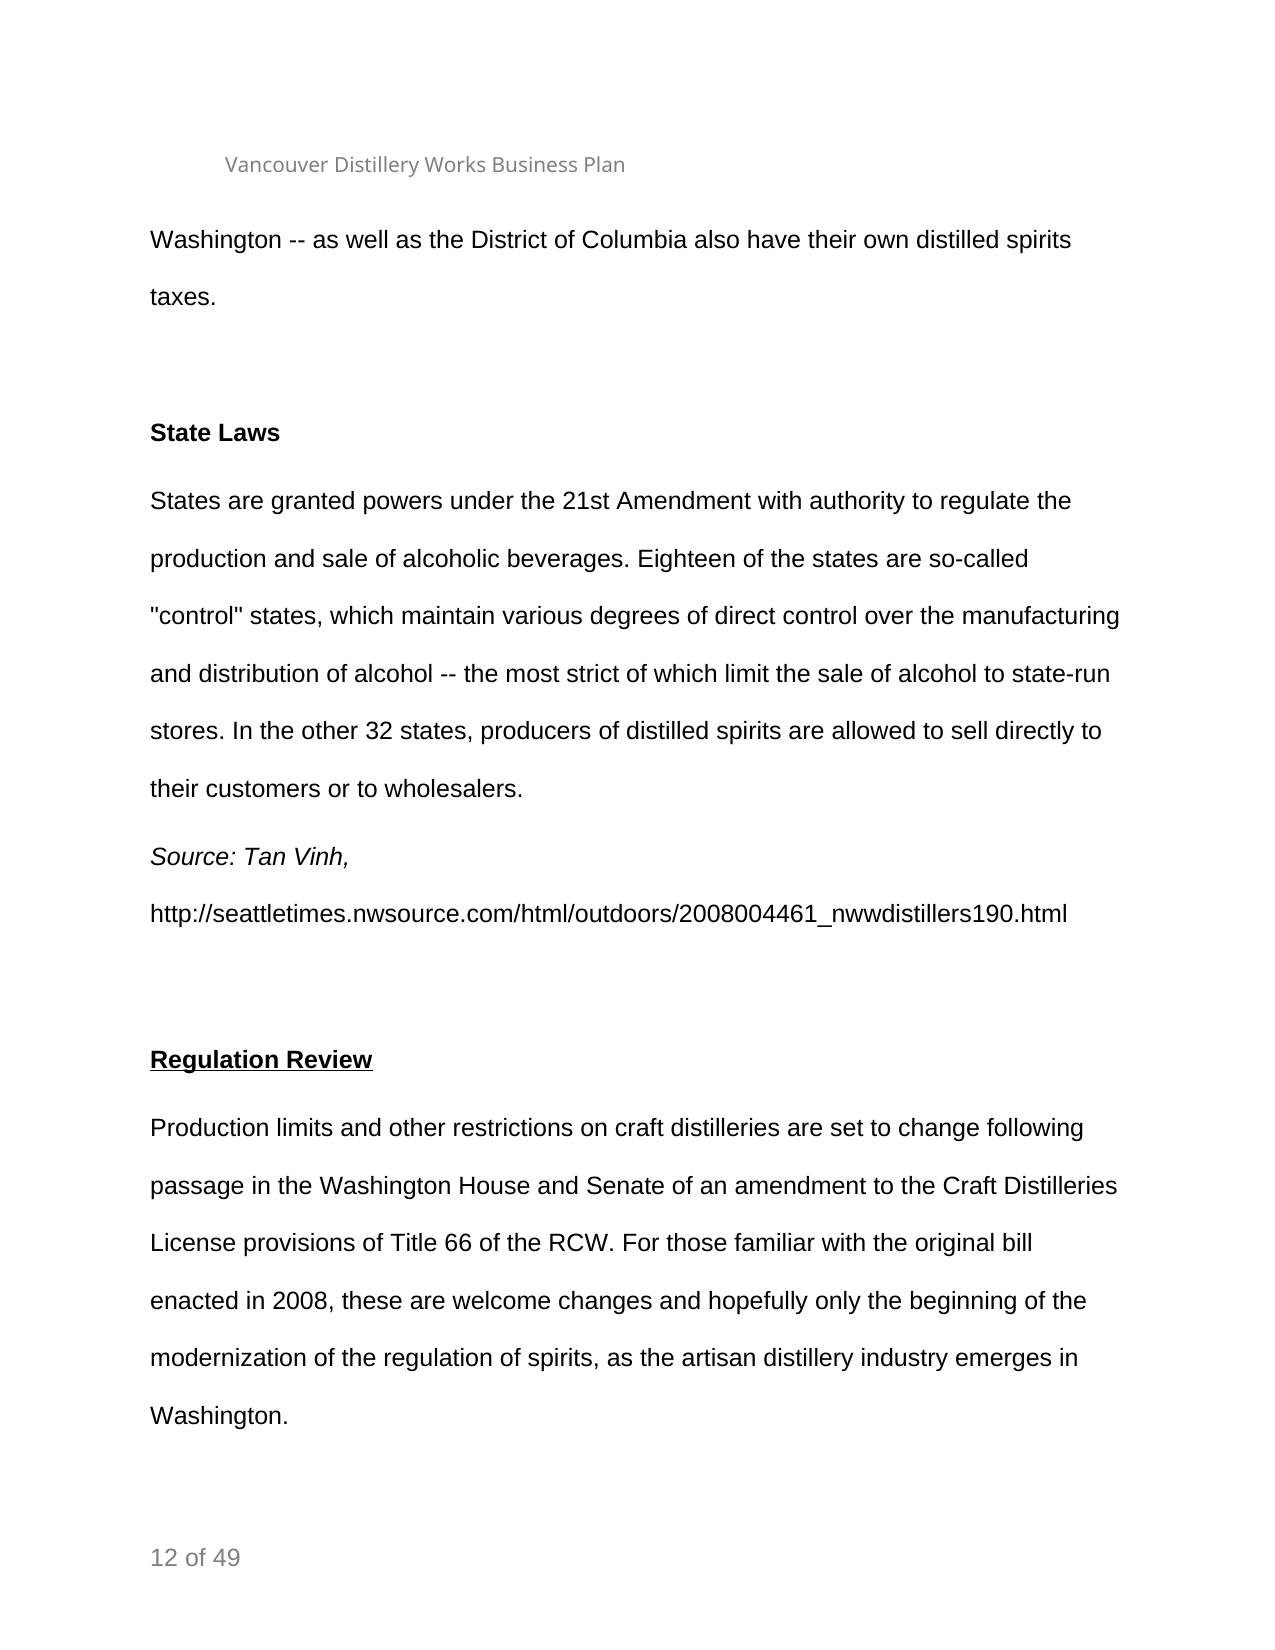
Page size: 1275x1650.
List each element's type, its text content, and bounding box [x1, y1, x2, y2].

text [150, 225, 1125, 311]
text Regulation Review [150, 1045, 1125, 1074]
text States are granted powers under the 21st Amendment with authority to regulate the production and sale of alcoholic beverages. Eighteen of the states are so-called "control" states, which maintain various degrees of direct control over the manufacturing and distribution of alcohol -- the most strict of which limit the sale of alcohol to state-run stores. In the other 32 states, producers of distilled spirits are allowed to sell directly to their customers or to wholesalers. [150, 486, 1125, 802]
text Source: Tan Vinh, http://seattletimes.nwsource.com/html/outdoors/2008004461_nwwdistillers190.html [150, 842, 1125, 928]
text Production limits and other restrictions on craft distilleries are set to change following passage in the Washington House and Senate of an amendment to the Craft Distilleries License provisions of Title 66 of the RCW. For those familiar with the original bill enacted in 2008, these are welcome changes and hopefully only the beginning of the modernization of the regulation of spirits, as the artisan distillery industry emerges in Washington. [150, 1113, 1125, 1429]
text State Laws [150, 418, 1125, 447]
